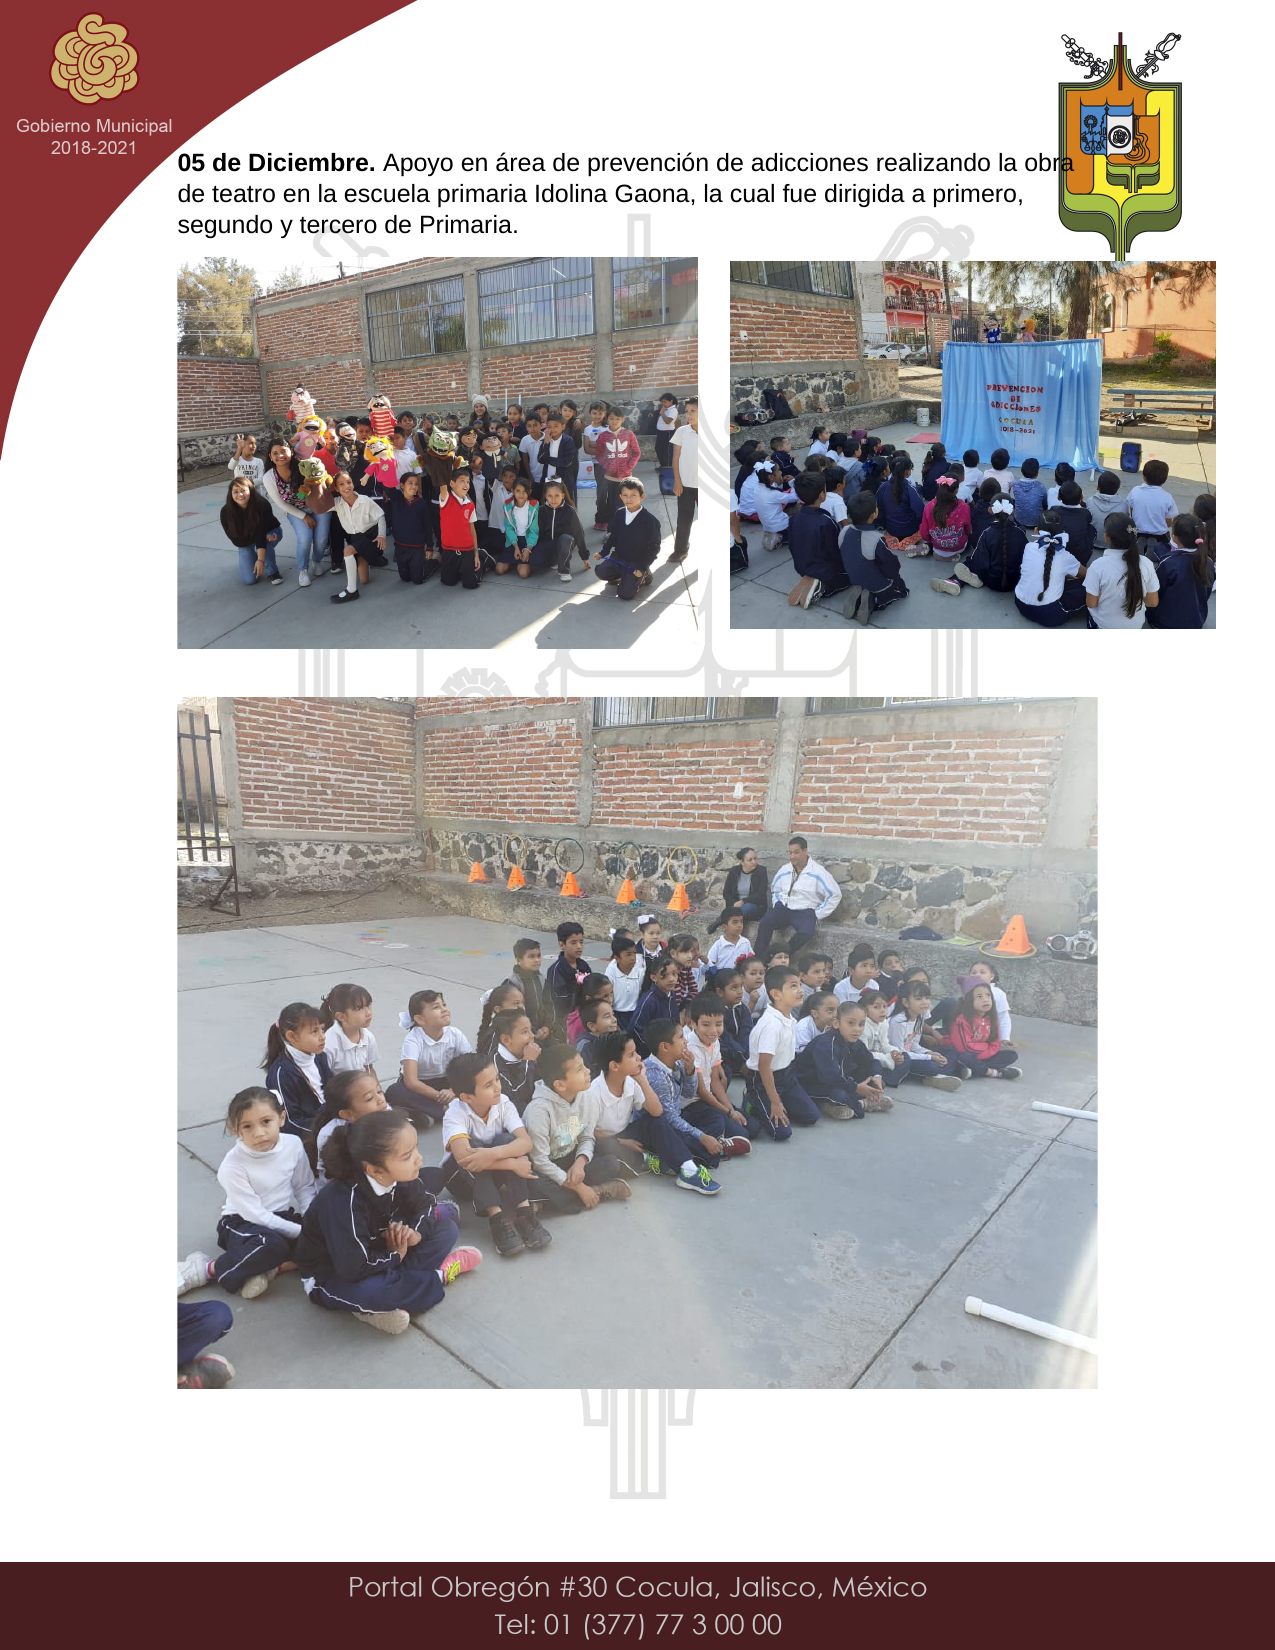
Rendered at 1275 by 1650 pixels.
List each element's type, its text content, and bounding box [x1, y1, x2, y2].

picture [0, 0, 1275, 1650]
text 05 de Diciembre. Apoyo en área de prevención de adicciones realizando la obra de teatro en la escuela primaria Idolina Gaona, la cual fue dirigida a primero, segundo y tercero de Primaria. [177, 148, 1098, 238]
